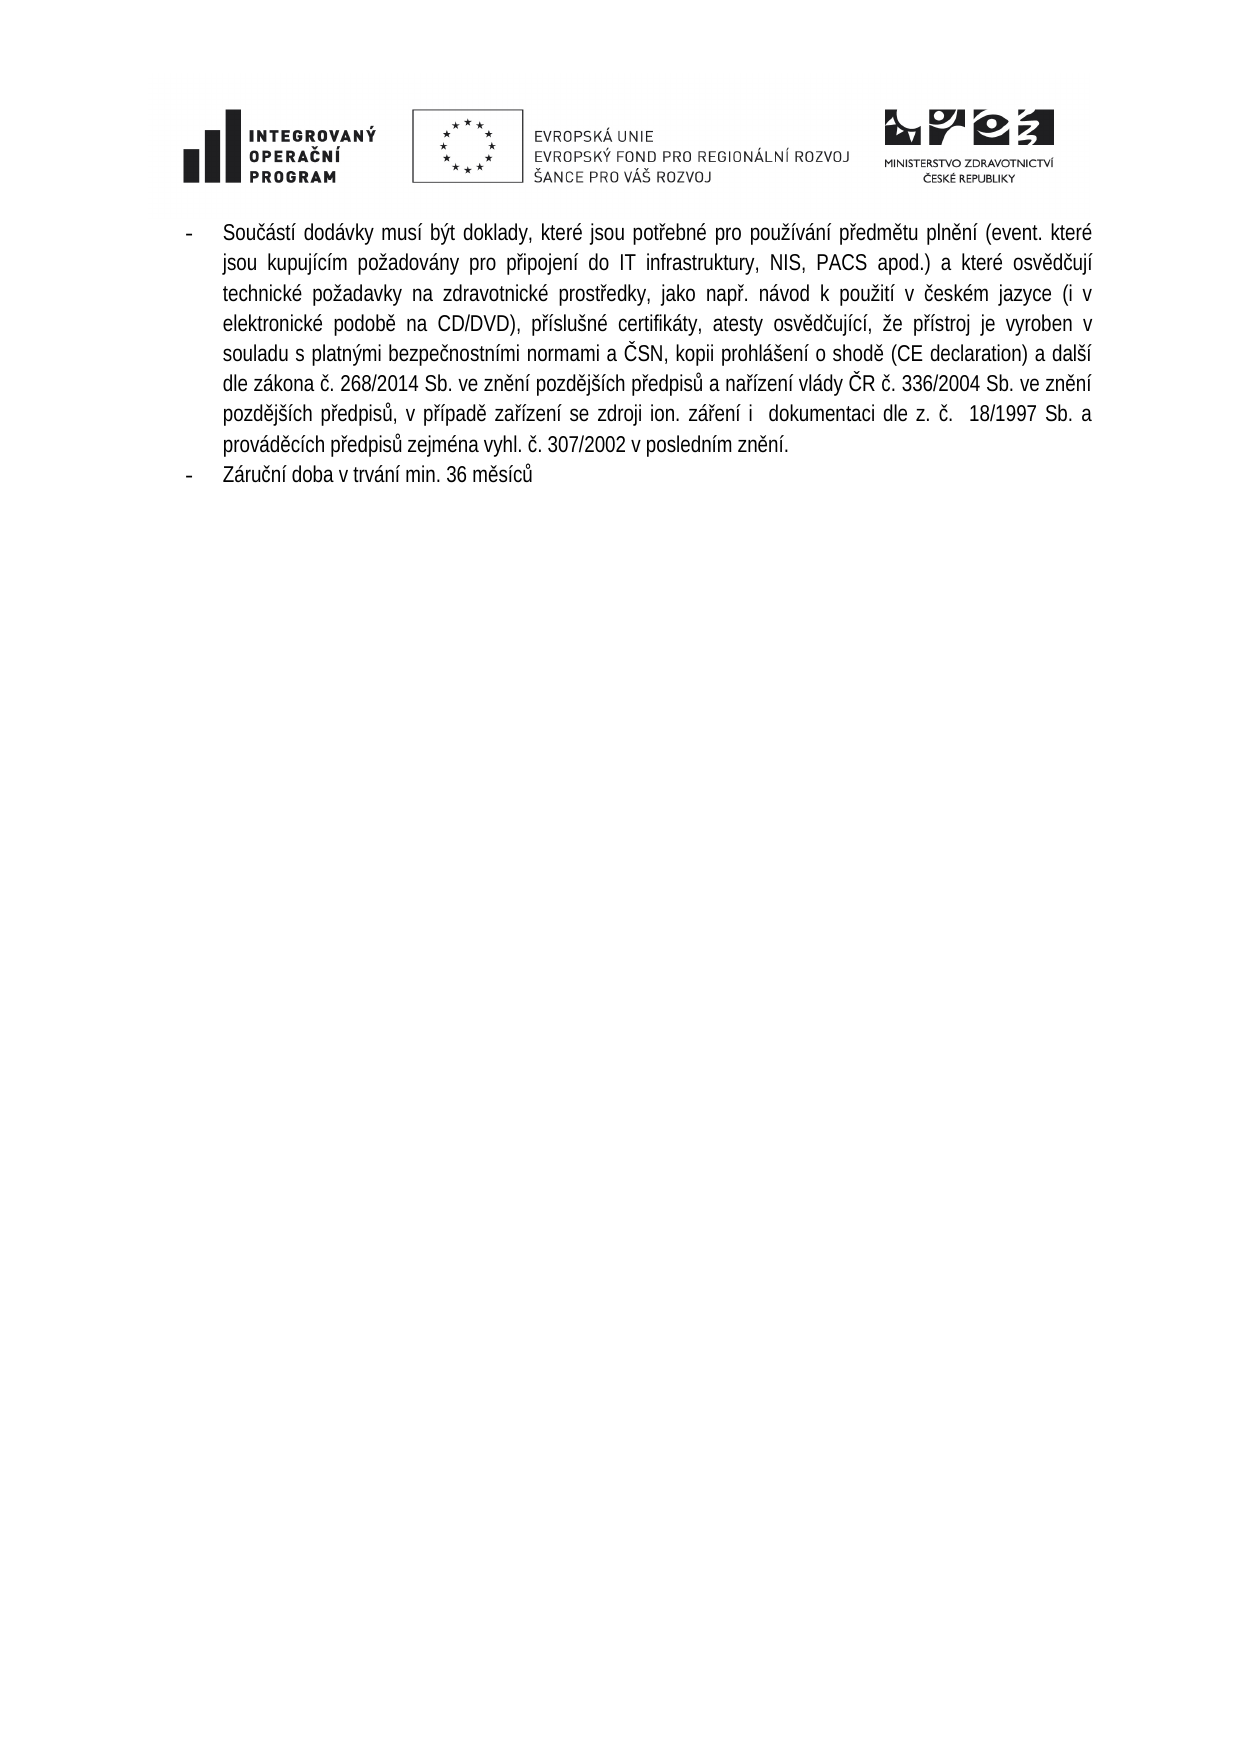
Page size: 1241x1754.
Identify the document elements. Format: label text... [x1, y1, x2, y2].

picture [147, 73, 1090, 219]
list Součástí dodávky musí být doklady, které jsou potřebné pro používání předmětu plnění (event. které jsou kupujícím požadovány pro připojení do IT infrastruktury, NIS, PACS apod.) a které osvědčují technické požadavky na zdravotnické prostředky, jako např. návod k použití v českém jazyce (i v elektronické podobě na CD/DVD), příslušné certifikáty, atesty osvědčující, že přístroj je vyroben v souladu s platnými bezpečnostními normami a ČSN, kopii prohlášení o shodě (CE declaration) a další dle zákona č. 268/2014 Sb. ve znění pozdějších předpisů a nařízení vlády ČR č. 336/2004 Sb. ve znění pozdějších předpisů, v případě zařízení se zdroji ion. záření i dokumentaci dle z. č. 18/1997 Sb. a prováděcích předpisů zejména vyhl. č. 307/2002 v posledním znění. [185, 219, 1093, 457]
list Záruční doba v trvání min. 36 měsíců [185, 461, 1093, 487]
